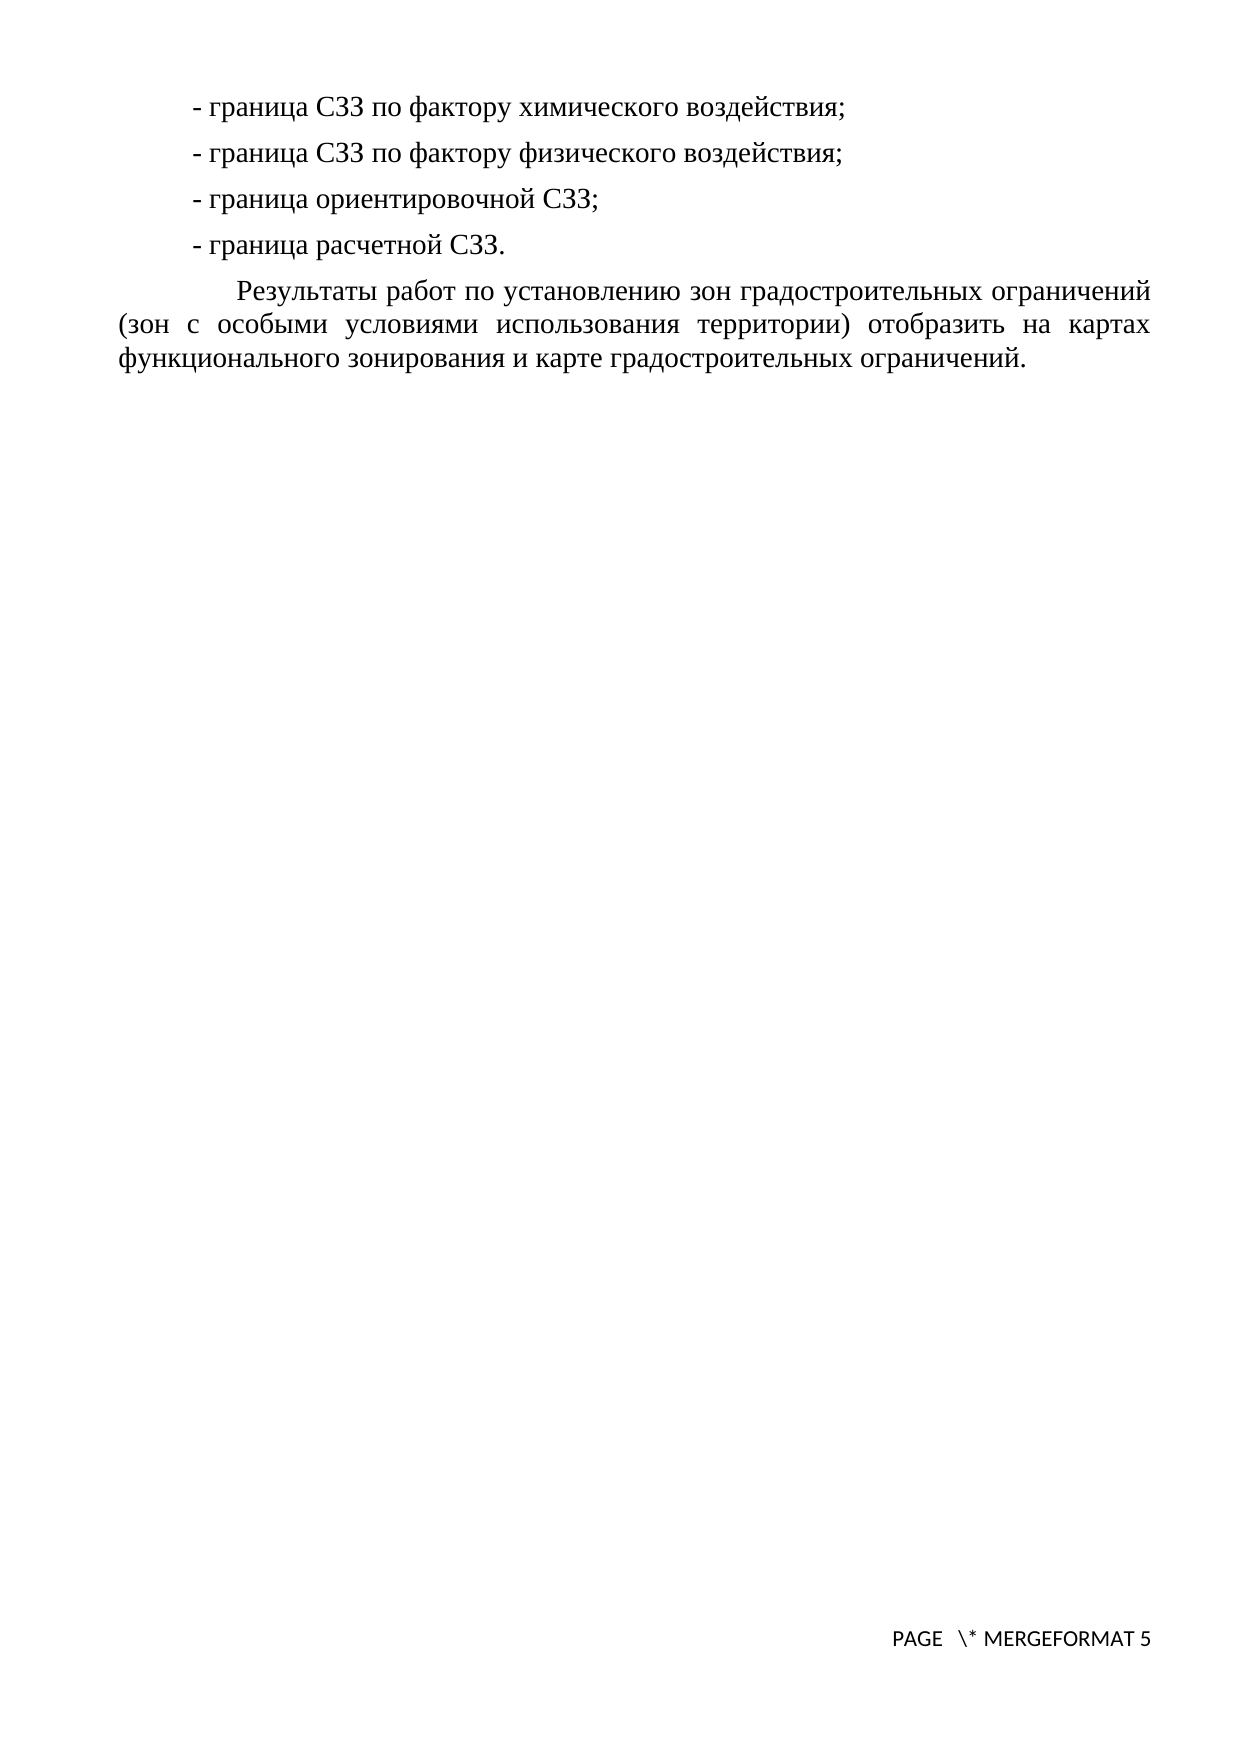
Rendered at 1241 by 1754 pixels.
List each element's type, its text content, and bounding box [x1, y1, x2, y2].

list - граница расчетной СЗЗ. [192, 227, 1152, 260]
text Результаты работ по установлению зон градостроительных ограничений (зон с особыми условиями использования территории) отобразить на картах функционального зонирования и карте градостроительных ограничений. [118, 273, 1152, 373]
list - граница ориентировочной СЗЗ; [192, 181, 1152, 214]
list - граница СЗЗ по фактору физического воздействия; [192, 135, 1152, 168]
list - граница СЗЗ по фактору химического воздействия; [192, 89, 1152, 122]
